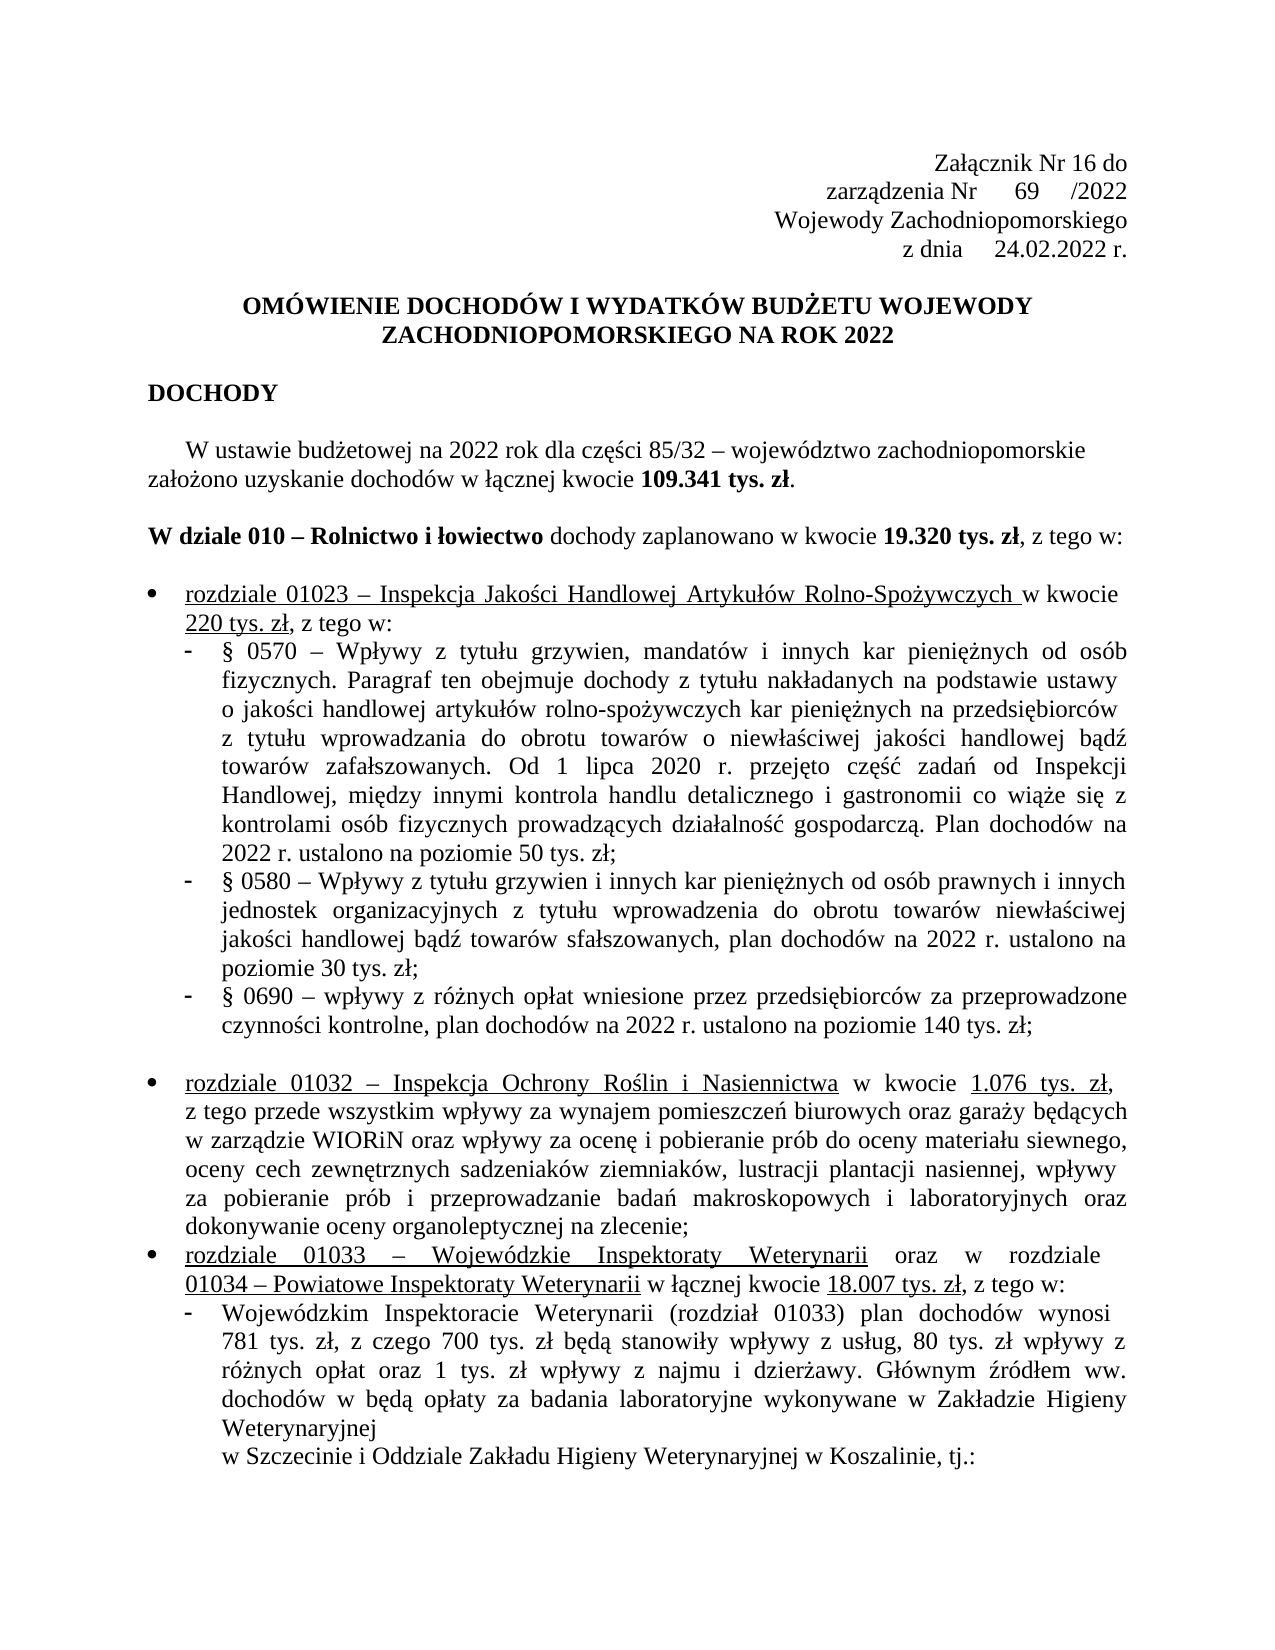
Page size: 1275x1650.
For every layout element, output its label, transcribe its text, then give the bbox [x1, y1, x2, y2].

list § 0570 – Wpływy z tytułu grzywien, mandatów i innych kar pieniężnych od osób fizycznych. Paragraf ten obejmuje dochody z tytułu nakładanych na podstawie ustawy o jakości handlowej artykułów rolno-spożywczych kar pieniężnych na przedsiębiorców z tytułu wprowadzania do obrotu towarów o niewłaściwej jakości handlowej bądź towarów zafałszowanych. Od 1 lipca 2020 r. przejęto część zadań od Inspekcji Handlowej, między innymi kontrola handlu detalicznego i gastronomii co wiąże się z kontrolami osób fizycznych prowadzących działalność gospodarczą. Plan dochodów na 2022 r. ustalono na poziomie 50 tys. zł; [184, 636, 1127, 866]
list § 0580 – Wpływy z tytułu grzywien i innych kar pieniężnych od osób prawnych i innych jednostek organizacyjnych z tytułu wprowadzenia do obrotu towarów niewłaściwej jakości handlowej bądź towarów sfałszowanych, plan dochodów na 2022 r. ustalono na poziomie 30 tys. zł; [184, 866, 1127, 981]
list Wojewódzkim Inspektoracie Weterynarii (rozdział 01033) plan dochodów wynosi 781 tys. zł, z czego 700 tys. zł będą stanowiły wpływy z usług, 80 tys. zł wpływy z różnych opłat oraz 1 tys. zł wpływy z najmu i dzierżawy. Głównym źródłem ww. dochodów w będą opłaty za badania laboratoryjne wykonywane w Zakładzie Higieny Weterynaryjnej w Szczecinie i Oddziale Zakładu Higieny Weterynaryjnej w Koszalinie, tj.: [184, 1298, 1127, 1470]
list rozdziale 01032 – Inspekcja Ochrony Roślin i Nasiennictwa w kwocie 1.076 tys. zł, z tego przede wszystkim wpływy za wynajem pomieszczeń biurowych oraz garaży będących w zarządzie WIORiN oraz wpływy za ocenę i pobieranie prób do oceny materiału siewnego, oceny cech zewnętrznych sadzeniaków ziemniaków, lustracji plantacji nasiennej, wpływy za pobieranie prób i przeprowadzanie badań makroskopowych i laboratoryjnych oraz dokonywanie oceny organoleptycznej na zlecenie; [148, 1068, 1127, 1240]
list § 0690 – wpływy z różnych opłat wniesione przez przedsiębiorców za przeprowadzone czynności kontrolne, plan dochodów na 2022 r. ustalono na poziomie 140 tys. zł; [184, 981, 1127, 1039]
text z dnia 24.02.2022 r. [148, 234, 1127, 263]
list rozdziale 01033 – Wojewódzkie Inspektoraty Weterynarii oraz w rozdziale 01034 – Powiatowe Inspektoraty Weterynarii w łącznej kwocie 18.007 tys. zł, z tego w: [148, 1240, 1127, 1298]
text Załącznik Nr 16 do [148, 148, 1127, 176]
text W dziale 010 – Rolnictwo i łowiectwo dochody zaplanowano w kwocie 19.320 tys. zł, z tego w: [148, 521, 1127, 550]
text W ustawie budżetowej na 2022 rok dla części 85/32 – województwo zachodniopomorskie założono uzyskanie dochodów w łącznej kwocie 109.341 tys. zł. [148, 435, 1127, 493]
text zarządzenia Nr 69 /2022 [148, 176, 1127, 205]
text OMÓWIENIE DOCHODÓW I WYDATKÓW BUDŻETU WOJEWODY ZACHODNIOPOMORSKIEGO NA ROK 2022 [148, 291, 1127, 349]
text DOCHODY [148, 378, 1127, 406]
list rozdziale 01023 – Inspekcja Jakości Handlowej Artykułów Rolno-Spożywczych w kwocie 220 tys. zł, z tego w: [148, 579, 1127, 636]
text Wojewody Zachodniopomorskiego [148, 205, 1127, 234]
